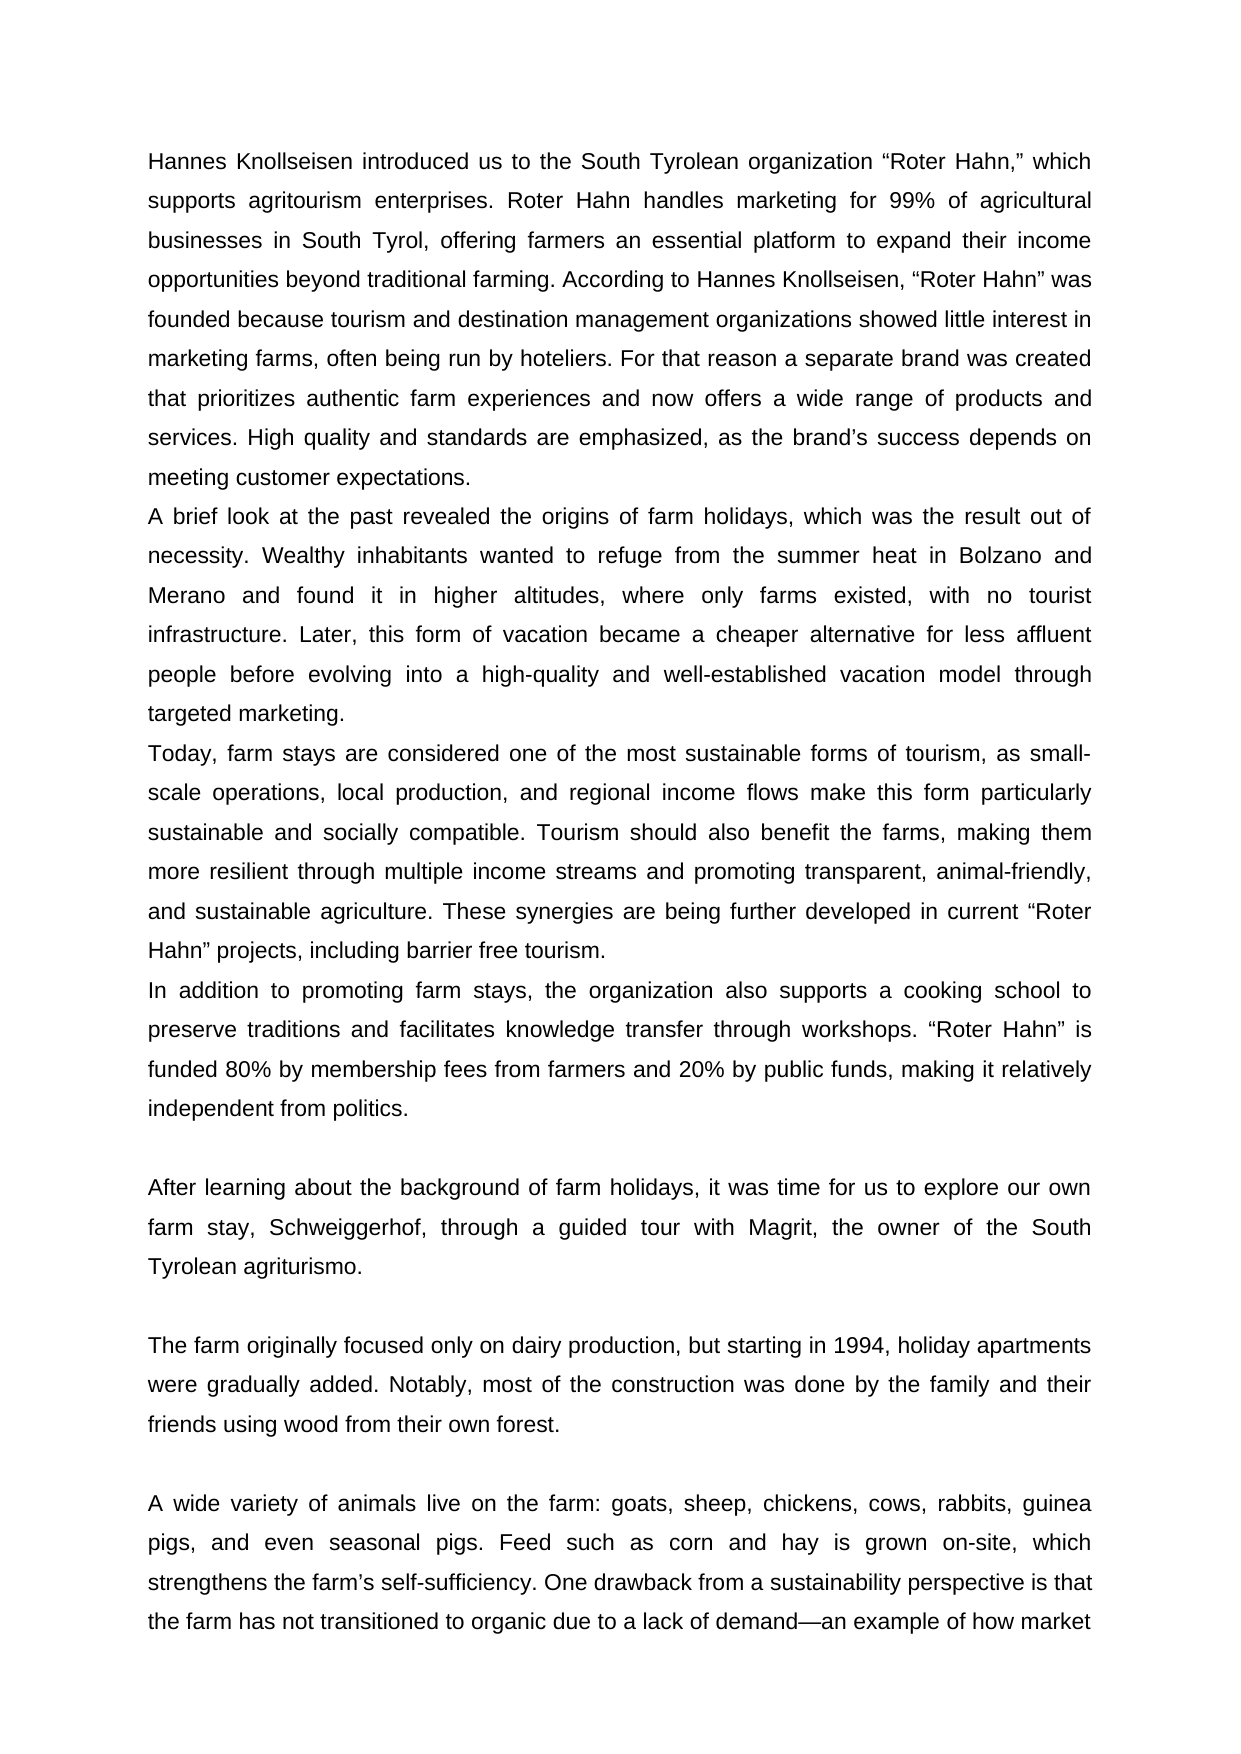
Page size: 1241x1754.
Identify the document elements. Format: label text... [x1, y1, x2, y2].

text In addition to promoting farm stays, the organization also supports a cooking school to preserve traditions and facilitates knowledge transfer through workshops. “Roter Hahn” is funded 80% by membership fees from farmers and 20% by public funds, making it relatively independent from politics. [148, 977, 1093, 1121]
text The farm originally focused only on dairy production, but starting in 1994, holiday apartments were gradually added. Notably, most of the construction was done by the family and their friends using wood from their own forest. [148, 1332, 1093, 1437]
text After learning about the background of farm holidays, it was time for us to explore our own farm stay, Schweiggerhof, through a guided tour with Magrit, the owner of the South Tyrolean agriturismo. [148, 1174, 1093, 1279]
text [148, 1490, 1093, 1635]
text A brief look at the past revealed the origins of farm holidays, which was the result out of necessity. Wealthy inhabitants wanted to refuge from the summer heat in Bolzano and Merano and found it in higher altitudes, where only farms existed, with no tourist infrastructure. Later, this form of vacation became a cheaper alternative for less affluent people before evolving into a high-quality and well-established vacation model through targeted marketing. [148, 503, 1093, 727]
text Today, farm stays are considered one of the most sustainable forms of tourism, as small-scale operations, local production, and regional income flows make this form particularly sustainable and socially compatible. Tourism should also benefit the farms, making them more resilient through multiple income streams and promoting transparent, animal-friendly, and sustainable agriculture. These synergies are being further developed in current “Roter Hahn” projects, including barrier free tourism. [148, 740, 1093, 963]
text Hannes Knollseisen introduced us to the South Tyrolean organization “Roter Hahn,” which supports agritourism enterprises. Roter Hahn handles marketing for 99% of agricultural businesses in South Tyrol, offering farmers an essential platform to expand their income opportunities beyond traditional farming. According to Hannes Knollseisen, “Roter Hahn” was founded because tourism and destination management organizations showed little interest in marketing farms, often being run by hoteliers. For that reason a separate brand was created that prioritizes authentic farm experiences and now offers a wide range of products and services. High quality and standards are emphasized, as the brand’s success depends on meeting customer expectations. [148, 148, 1093, 490]
